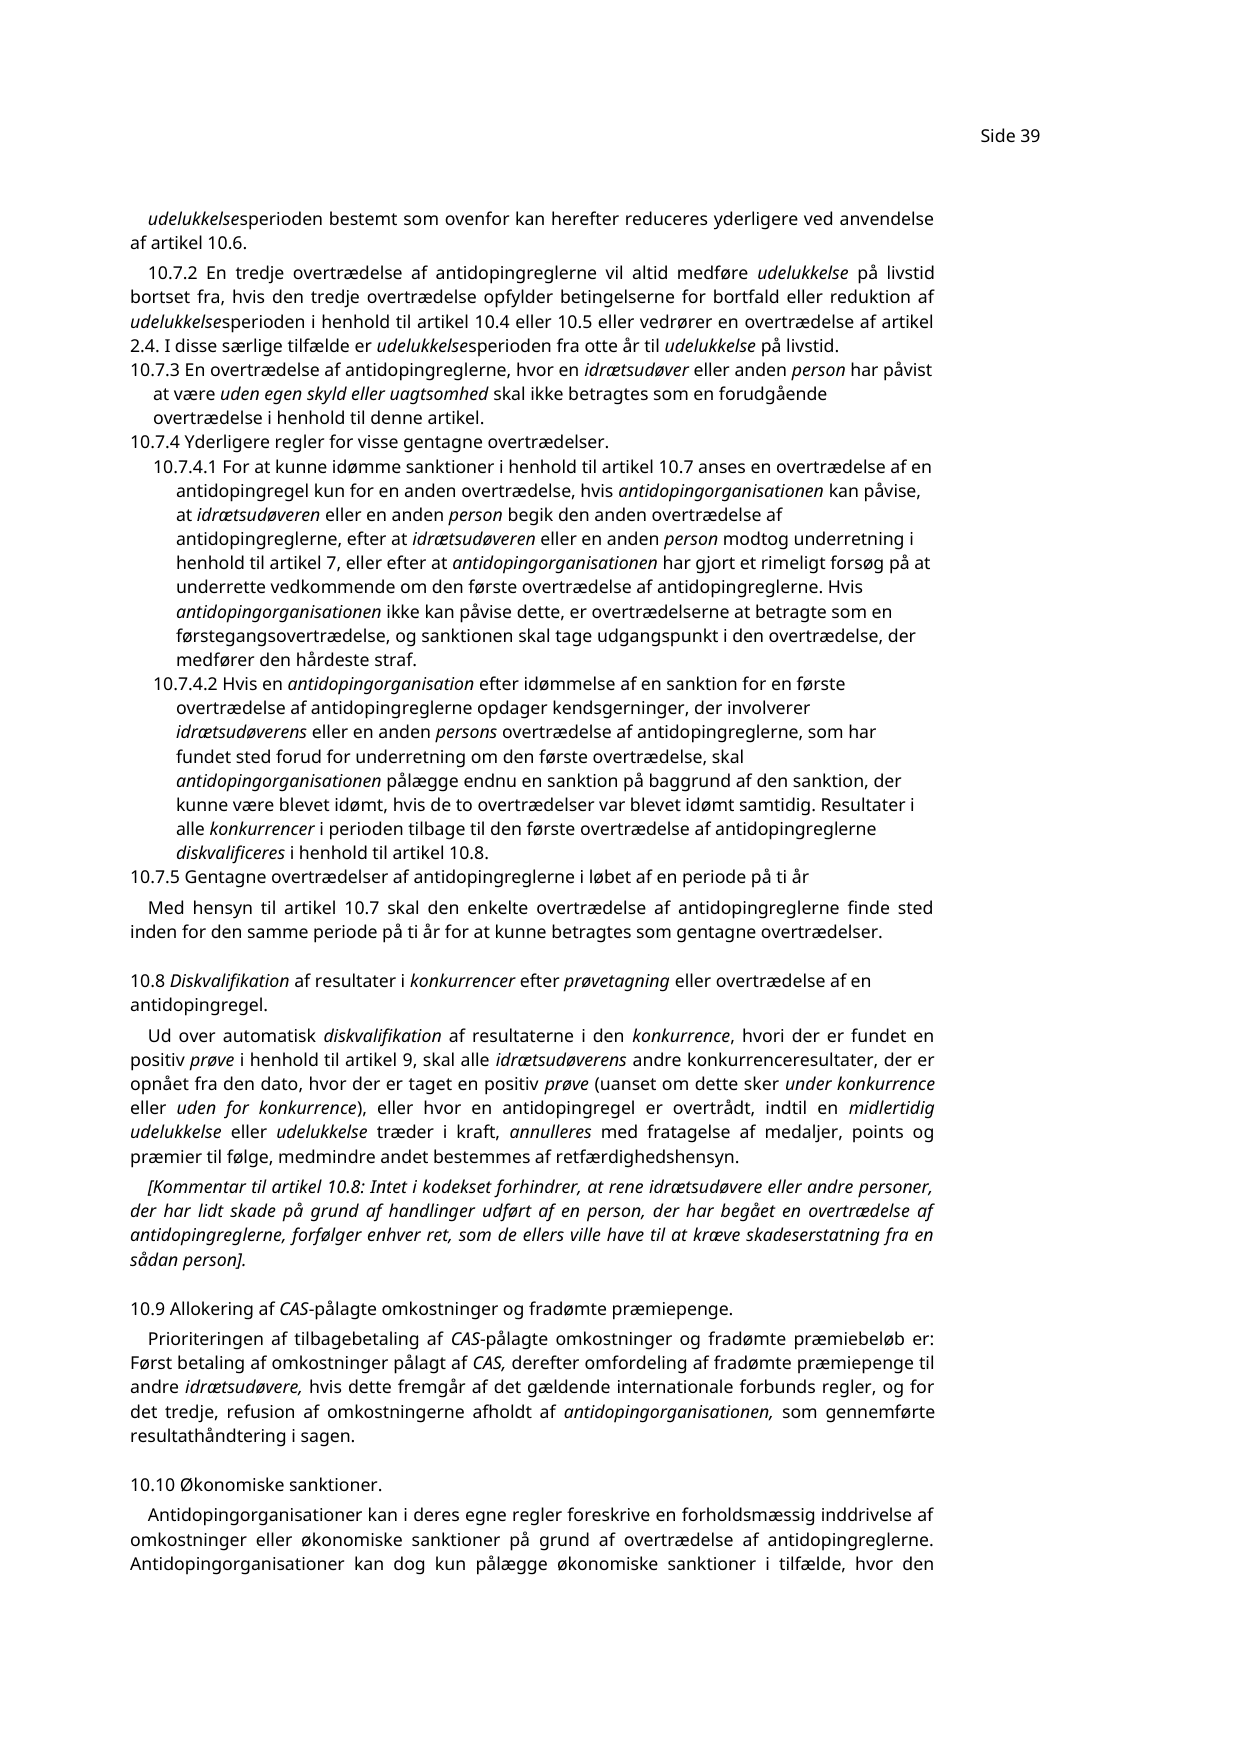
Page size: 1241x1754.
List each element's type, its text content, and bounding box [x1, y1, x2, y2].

text 10.7.4.2 Hvis en antidopingorganisation efter idømmelse af en sanktion for en første overtrædelse af antidopingreglerne opdager kendsgerninger, der involverer idrætsudøverens eller en anden persons overtrædelse af antidopingreglerne, som har fundet sted forud for underretning om den første overtrædelse, skal antidopingorganisationen pålægge endnu en sanktion på baggrund af den sanktion, der kunne være blevet idømt, hvis de to overtrædelser var blevet idømt samtidig. Resultater i alle konkurrencer i perioden tilbage til den første overtrædelse af antidopingreglerne diskvalificeres i henhold til artikel 10.8. [153, 672, 935, 865]
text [130, 1503, 935, 1575]
text 10.7.4 Yderligere regler for visse gentagne overtrædelser. [130, 430, 935, 454]
text 10.9 Allokering af CAS-pålagte omkostninger og fradømte præmiepenge. [130, 1296, 935, 1320]
text 10.8 Diskvalifikation af resultater i konkurrencer efter prøvetagning eller overtrædelse af en antidopingregel. [130, 969, 935, 1017]
text [Kommentar til artikel 10.8: Intet i kodekset forhindrer, at rene idrætsudøvere eller andre personer, der har lidt skade på grund af handlinger udført af en person, der har begået en overtrædelse af antidopingreglerne, forfølger enhver ret, som de ellers ville have til at kræve skadeserstatning fra en sådan person]. [130, 1174, 935, 1271]
text udelukkelsesperioden bestemt som ovenfor kan herefter reduceres yderligere ved anvendelse af artikel 10.6. [130, 206, 935, 254]
text 10.10 Økonomiske sanktioner. [130, 1472, 935, 1497]
text 10.7.2 En tredje overtrædelse af antidopingreglerne vil altid medføre udelukkelse på livstid bortset fra, hvis den tredje overtrædelse opfylder betingelserne for bortfald eller reduktion af udelukkelsesperioden i henhold til artikel 10.4 eller 10.5 eller vedrører en overtrædelse af artikel 2.4. I disse særlige tilfælde er udelukkelsesperioden fra otte år til udelukkelse på livstid. [130, 261, 935, 357]
text 10.7.3 En overtrædelse af antidopingreglerne, hvor en idrætsudøver eller anden person har påvist at være uden egen skyld eller uagtsomhed skal ikke betragtes som en forudgående overtrædelse i henhold til denne artikel. [130, 357, 935, 430]
text 10.7.5 Gentagne overtrædelser af antidopingreglerne i løbet af en periode på ti år [130, 865, 935, 889]
text Ud over automatisk diskvalifikation af resultaterne i den konkurrence, hvori der er fundet en positiv prøve i henhold til artikel 9, skal alle idrætsudøverens andre konkurrenceresultater, der er opnået fra den dato, hvor der er taget en positiv prøve (uanset om dette sker under konkurrence eller uden for konkurrence), eller hvor en antidopingregel er overtrådt, indtil en midlertidig udelukkelse eller udelukkelse træder i kraft, annulleres med fratagelse af medaljer, points og præmier til følge, medmindre andet bestemmes af retfærdighedshensyn. [130, 1023, 935, 1168]
text 10.7.4.1 For at kunne idømme sanktioner i henhold til artikel 10.7 anses en overtrædelse af en antidopingregel kun for en anden overtrædelse, hvis antidopingorganisationen kan påvise, at idrætsudøveren eller en anden person begik den anden overtrædelse af antidopingreglerne, efter at idrætsudøveren eller en anden person modtog underretning i henhold til artikel 7, eller efter at antidopingorganisationen har gjort et rimeligt forsøg på at underrette vedkommende om den første overtrædelse af antidopingreglerne. Hvis antidopingorganisationen ikke kan påvise dette, er overtrædelserne at betragte som en førstegangsovertrædelse, og sanktionen skal tage udgangspunkt i den overtrædelse, der medfører den hårdeste straf. [153, 454, 935, 672]
text Prioriteringen af tilbagebetaling af CAS-pålagte omkostninger og fradømte præmiebeløb er: Først betaling af omkostninger pålagt af CAS, derefter omfordeling af fradømte præmiepenge til andre idrætsudøvere, hvis dette fremgår af det gældende internationale forbunds regler, og for det tredje, refusion af omkostningerne afholdt af antidopingorganisationen, som gennemførte resultathåndtering i sagen. [130, 1327, 935, 1447]
text Med hensyn til artikel 10.7 skal den enkelte overtrædelse af antidopingreglerne finde sted inden for den samme periode på ti år for at kunne betragtes som gentagne overtrædelser. [130, 895, 935, 944]
